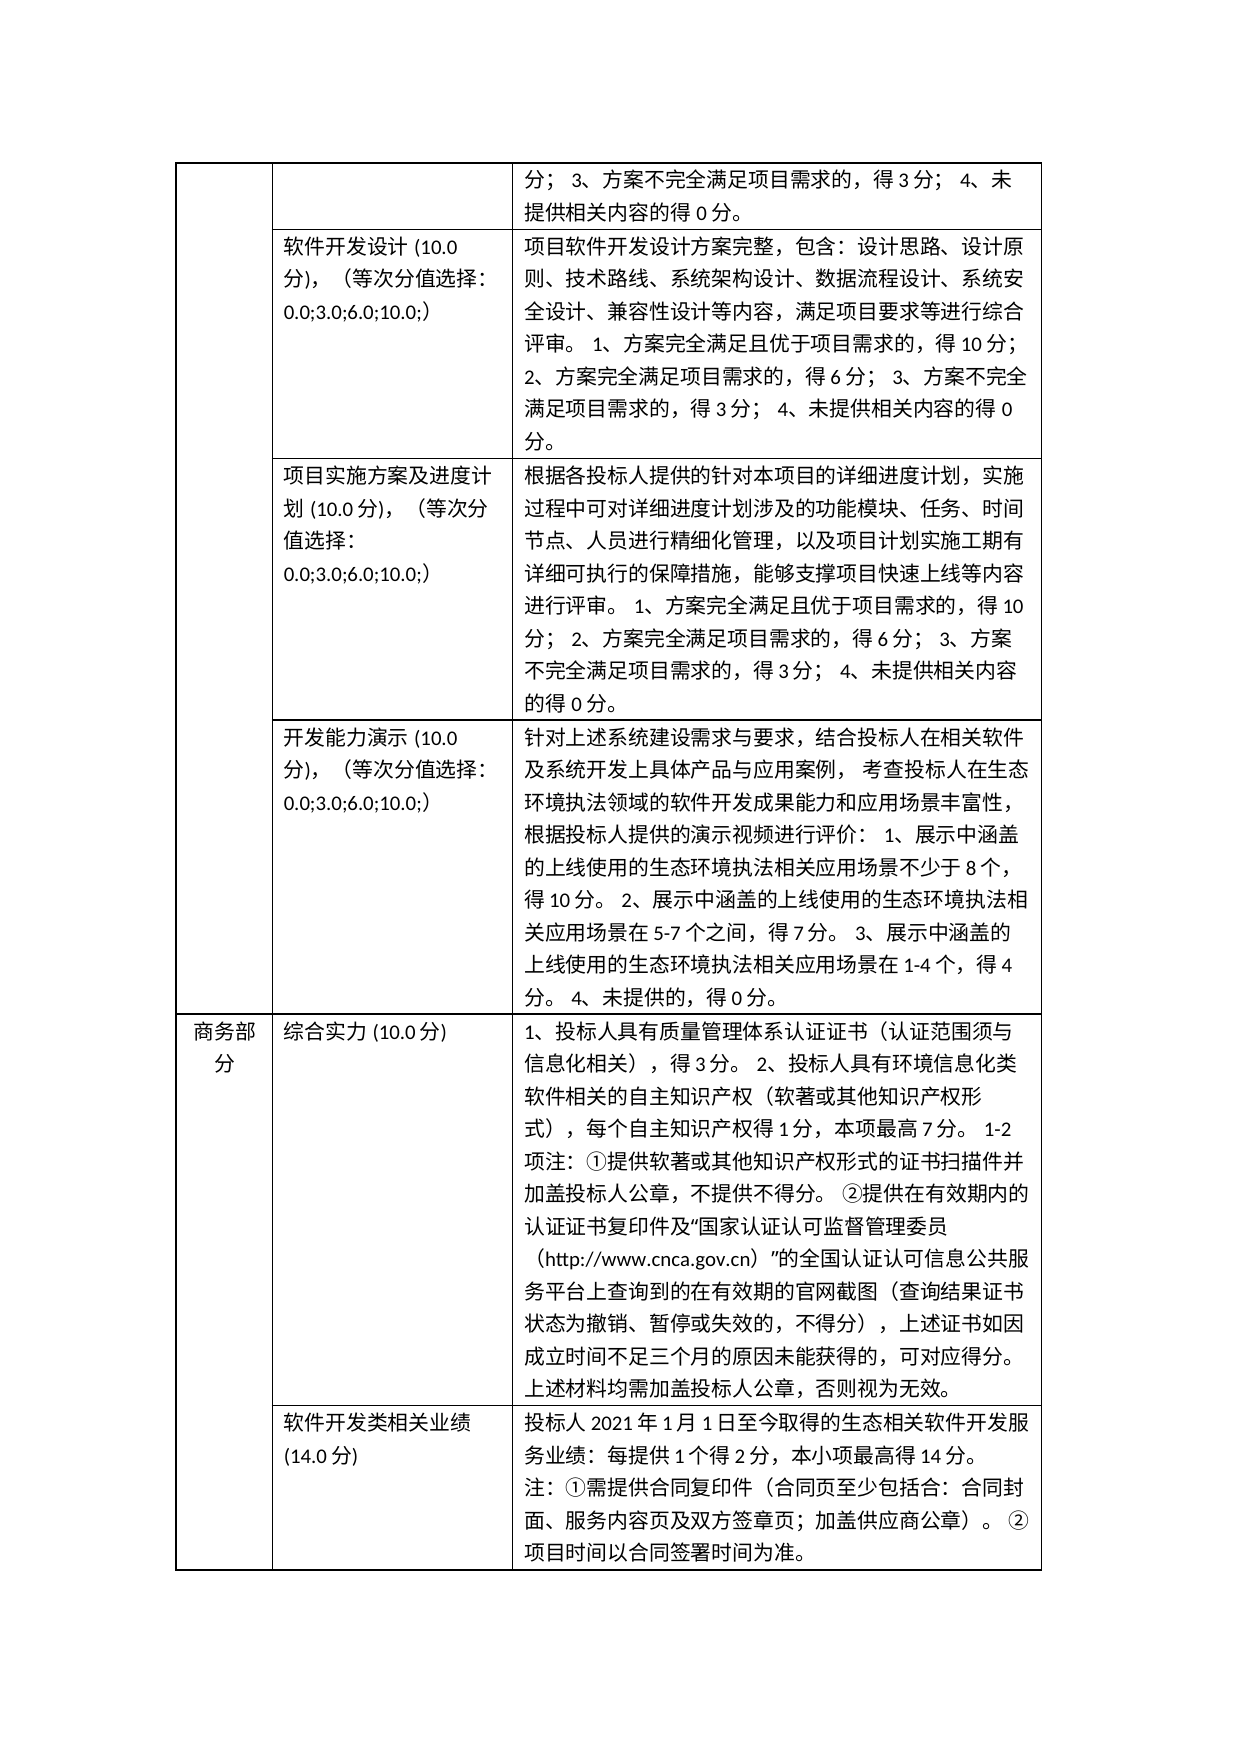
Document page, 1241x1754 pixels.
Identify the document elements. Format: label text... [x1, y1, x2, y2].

table_cell 综合实力 (10.0分) [273, 1015, 512, 1405]
table_cell 项目软件开发设计方案完整，包含：设计思路、设计原则、技术路线、系统架构设计、数据流程设计、系统安全设计、兼容性设计等内容，满足项目要求等进行综合评审。 1、方案完全满足且优于项目需求的，得10分； 2、方案完全满足项目需求的，得6分； 3、方案不完全满足项目需求的，得3分； 4、未提供相关内容的得 0 分。 [513, 230, 1041, 458]
table_cell 软件开发类相关业绩 (14.0分) [273, 1406, 512, 1569]
table_cell 针对上述系统建设需求与要求，结合投标人在相关软件及系统开发上具体产品与应用案例， 考查投标人在生态环境执法领域的软件开发成果能力和应用场景丰富性，根据投标人提供的演示视频进行评价： 1、展示中涵盖的上线使用的生态环境执法相关应用场景不少于8个，得10分。 2、展示中涵盖的上线使用的生态环境执法相关应用场景在5-7个之间，得7分。 3、展示中涵盖的上线使用的生态环境执法相关应用场景在1-4个，得4分。 4、未提供的，得0分。 [513, 721, 1041, 1013]
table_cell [273, 164, 512, 228]
table_cell 开发能力演示 (10.0分)，（等次分值选择：0.0;3.0;6.0;10.0;） [273, 721, 512, 1013]
table_cell 投标人2021年1月1日至今取得的生态相关软件开发服务业绩：每提供1个得2分，本小项最高得14分。 注：①需提供合同复印件（合同页至少包括合：合同封面、服务内容页及双方签章页；加盖供应商公章）。 ②项目时间以合同签署时间为准。 [513, 1406, 1041, 1569]
table_cell 1、投标人具有质量管理体系认证证书（认证范围须与信息化相关），得3分。 2、投标人具有环境信息化类软件相关的自主知识产权（软著或其他知识产权形式），每个自主知识产权得1分，本项最高7分。 1-2项注：①提供软著或其他知识产权形式的证书扫描件并加盖投标人公章，不提供不得分。 ②提供在有效期内的认证证书复印件及“国家认证认可监督管理委员（http://www.cnca.gov.cn）”的全国认证认可信息公共服务平台上查询到的在有效期的官网截图（查询结果证书状态为撤销、暂停或失效的，不得分），上述证书如因成立时间不足三个月的原因未能获得的，可对应得分。上述材料均需加盖投标人公章，否则视为无效。 [513, 1015, 1041, 1405]
table_cell 项目实施方案及进度计划 (10.0分)，（等次分值选择：0.0;3.0;6.0;10.0;） [273, 459, 512, 719]
table_cell 根据各投标人提供的针对本项目的详细进度计划，实施过程中可对详细进度计划涉及的功能模块、任务、时间节点、人员进行精细化管理，以及项目计划实施工期有详细可执行的保障措施，能够支撑项目快速上线等内容进行评审。 1、方案完全满足且优于项目需求的，得10分； 2、方案完全满足项目需求的，得6分； 3、方案不完全满足项目需求的，得3分； 4、未提供相关内容的得 0 分。 [513, 459, 1041, 719]
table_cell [513, 164, 1041, 228]
table_cell 商务部分 [177, 1015, 272, 1569]
table_cell 软件开发设计 (10.0分)，（等次分值选择：0.0;3.0;6.0;10.0;） [273, 230, 512, 458]
